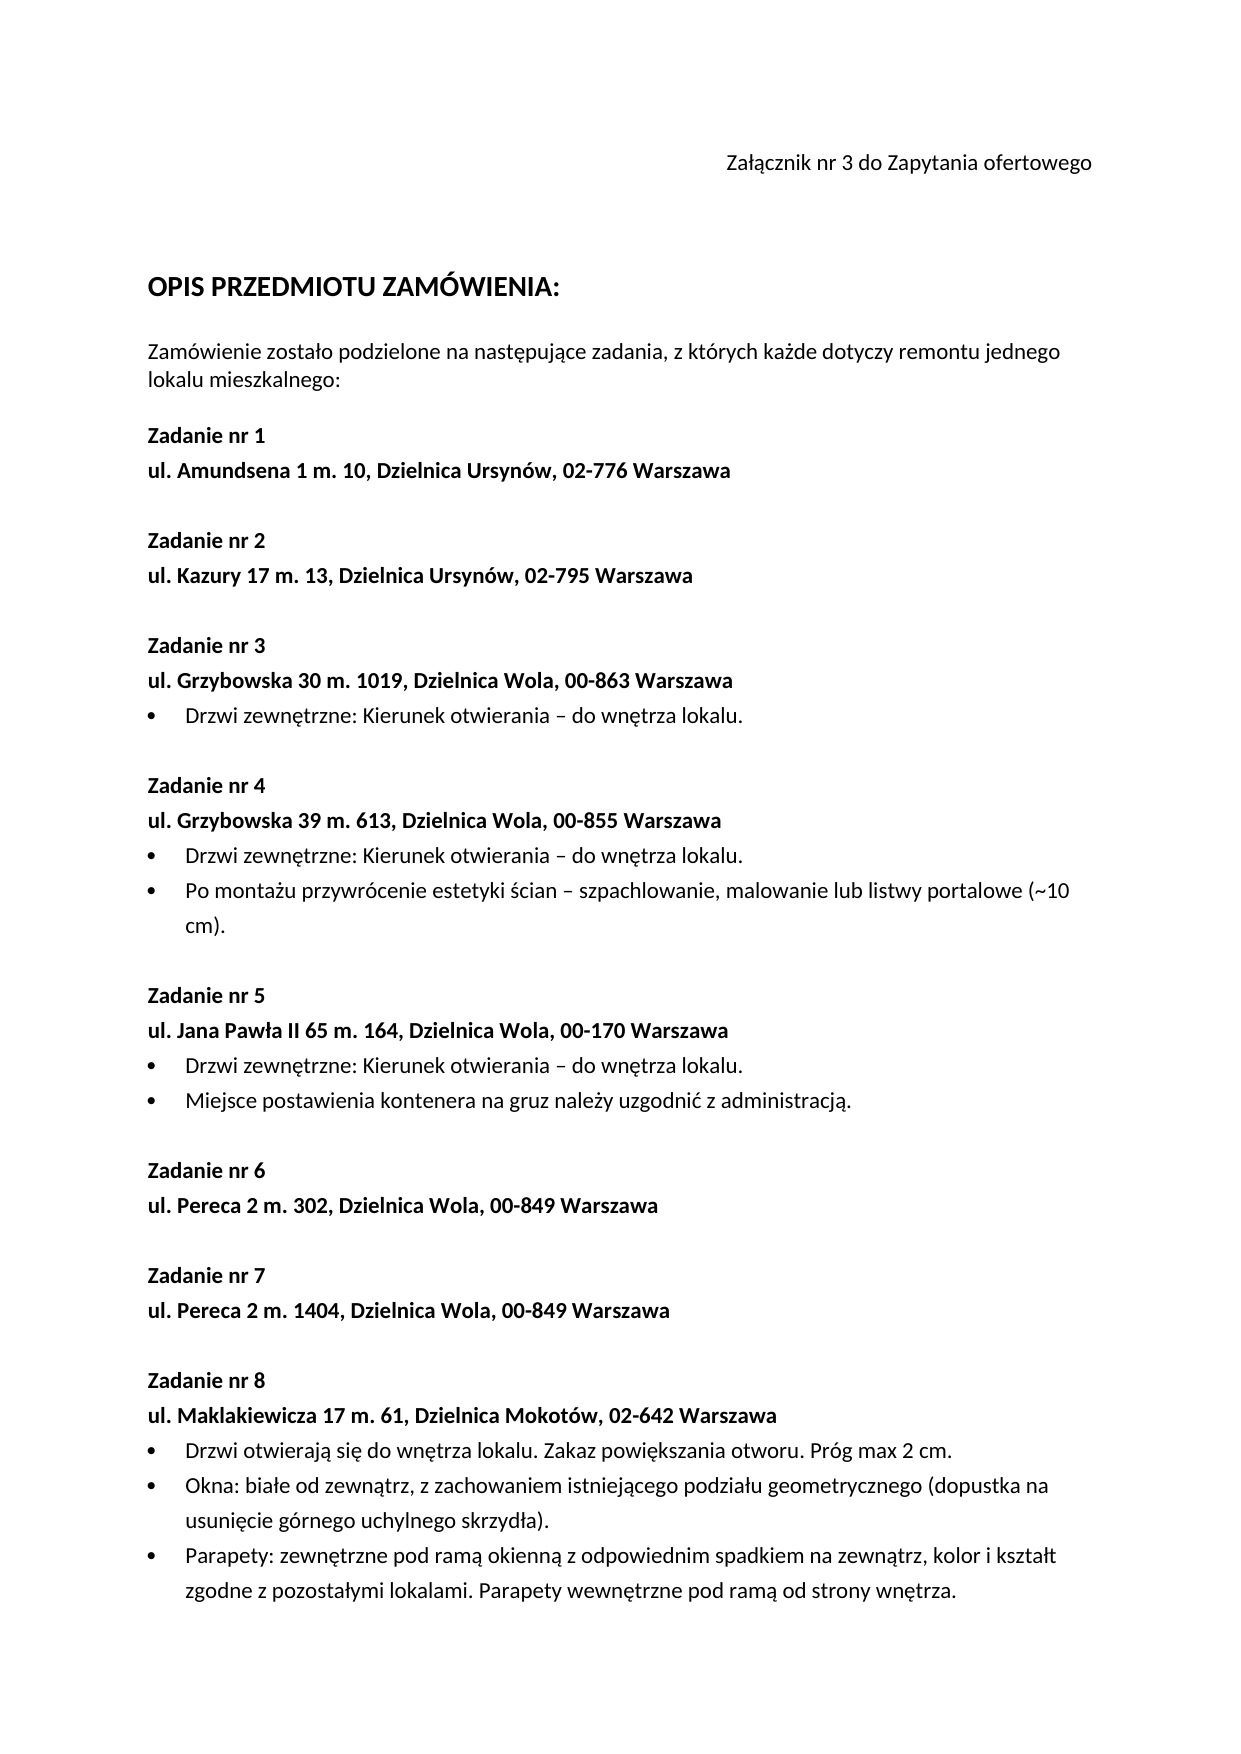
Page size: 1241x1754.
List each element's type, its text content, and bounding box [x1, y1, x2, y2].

list Po montażu przywrócenie estetyki ścian – szpachlowanie, malowanie lub listwy portalowe (~10 cm). [148, 876, 1093, 939]
text ul. Kazury 17 m. 13, Dzielnica Ursynów, 02-795 Warszawa [148, 561, 1093, 589]
text ul. Amundsena 1 m. 10, Dzielnica Ursynów, 02-776 Warszawa [148, 456, 1093, 484]
text ul. Pereca 2 m. 302, Dzielnica Wola, 00-849 Warszawa [148, 1191, 1093, 1219]
list Drzwi zewnętrzne: Kierunek otwierania – do wnętrza lokalu. [148, 1051, 1093, 1079]
text Zamówienie zostało podzielone na następujące zadania, z których każde dotyczy remontu jednego lokalu mieszkalnego: [148, 337, 1093, 393]
text Zadanie nr 1 [148, 421, 1093, 449]
list Parapety: zewnętrzne pod ramą okienną z odpowiednim spadkiem na zewnątrz, kolor i kształt zgodne z pozostałymi lokalami. Parapety wewnętrzne pod ramą od strony wnętrza. [148, 1541, 1093, 1604]
text Zadanie nr 3 [148, 631, 1093, 659]
text Zadanie nr 5 [148, 981, 1093, 1009]
list Drzwi otwierają się do wnętrza lokalu. Zakaz powiększania otworu. Próg max 2 cm. [148, 1436, 1093, 1464]
text Zadanie nr 6 [148, 1156, 1093, 1184]
list Drzwi zewnętrzne: Kierunek otwierania – do wnętrza lokalu. [148, 841, 1093, 869]
text Załącznik nr 3 do Zapytania ofertowego [148, 148, 1093, 176]
text ul. Maklakiewicza 17 m. 61, Dzielnica Mokotów, 02-642 Warszawa [148, 1401, 1093, 1429]
text Zadanie nr 8 [148, 1366, 1093, 1394]
list Drzwi zewnętrzne: Kierunek otwierania – do wnętrza lokalu. [148, 701, 1093, 729]
text ul. Grzybowska 30 m. 1019, Dzielnica Wola, 00-863 Warszawa [148, 666, 1093, 694]
list Okna: białe od zewnątrz, z zachowaniem istniejącego podziału geometrycznego (dopustka na usunięcie górnego uchylnego skrzydła). [148, 1471, 1093, 1534]
text ul. Jana Pawła II 65 m. 164, Dzielnica Wola, 00-170 Warszawa [148, 1016, 1093, 1044]
text OPIS PRZEDMIOTU ZAMÓWIENIA: [148, 268, 1093, 303]
text ul. Grzybowska 39 m. 613, Dzielnica Wola, 00-855 Warszawa [148, 806, 1093, 834]
text ul. Pereca 2 m. 1404, Dzielnica Wola, 00-849 Warszawa [148, 1296, 1093, 1324]
text Zadanie nr 4 [148, 771, 1093, 799]
text Zadanie nr 2 [148, 526, 1093, 554]
text Zadanie nr 7 [148, 1261, 1093, 1289]
list Miejsce postawienia kontenera na gruz należy uzgodnić z administracją. [148, 1086, 1093, 1114]
